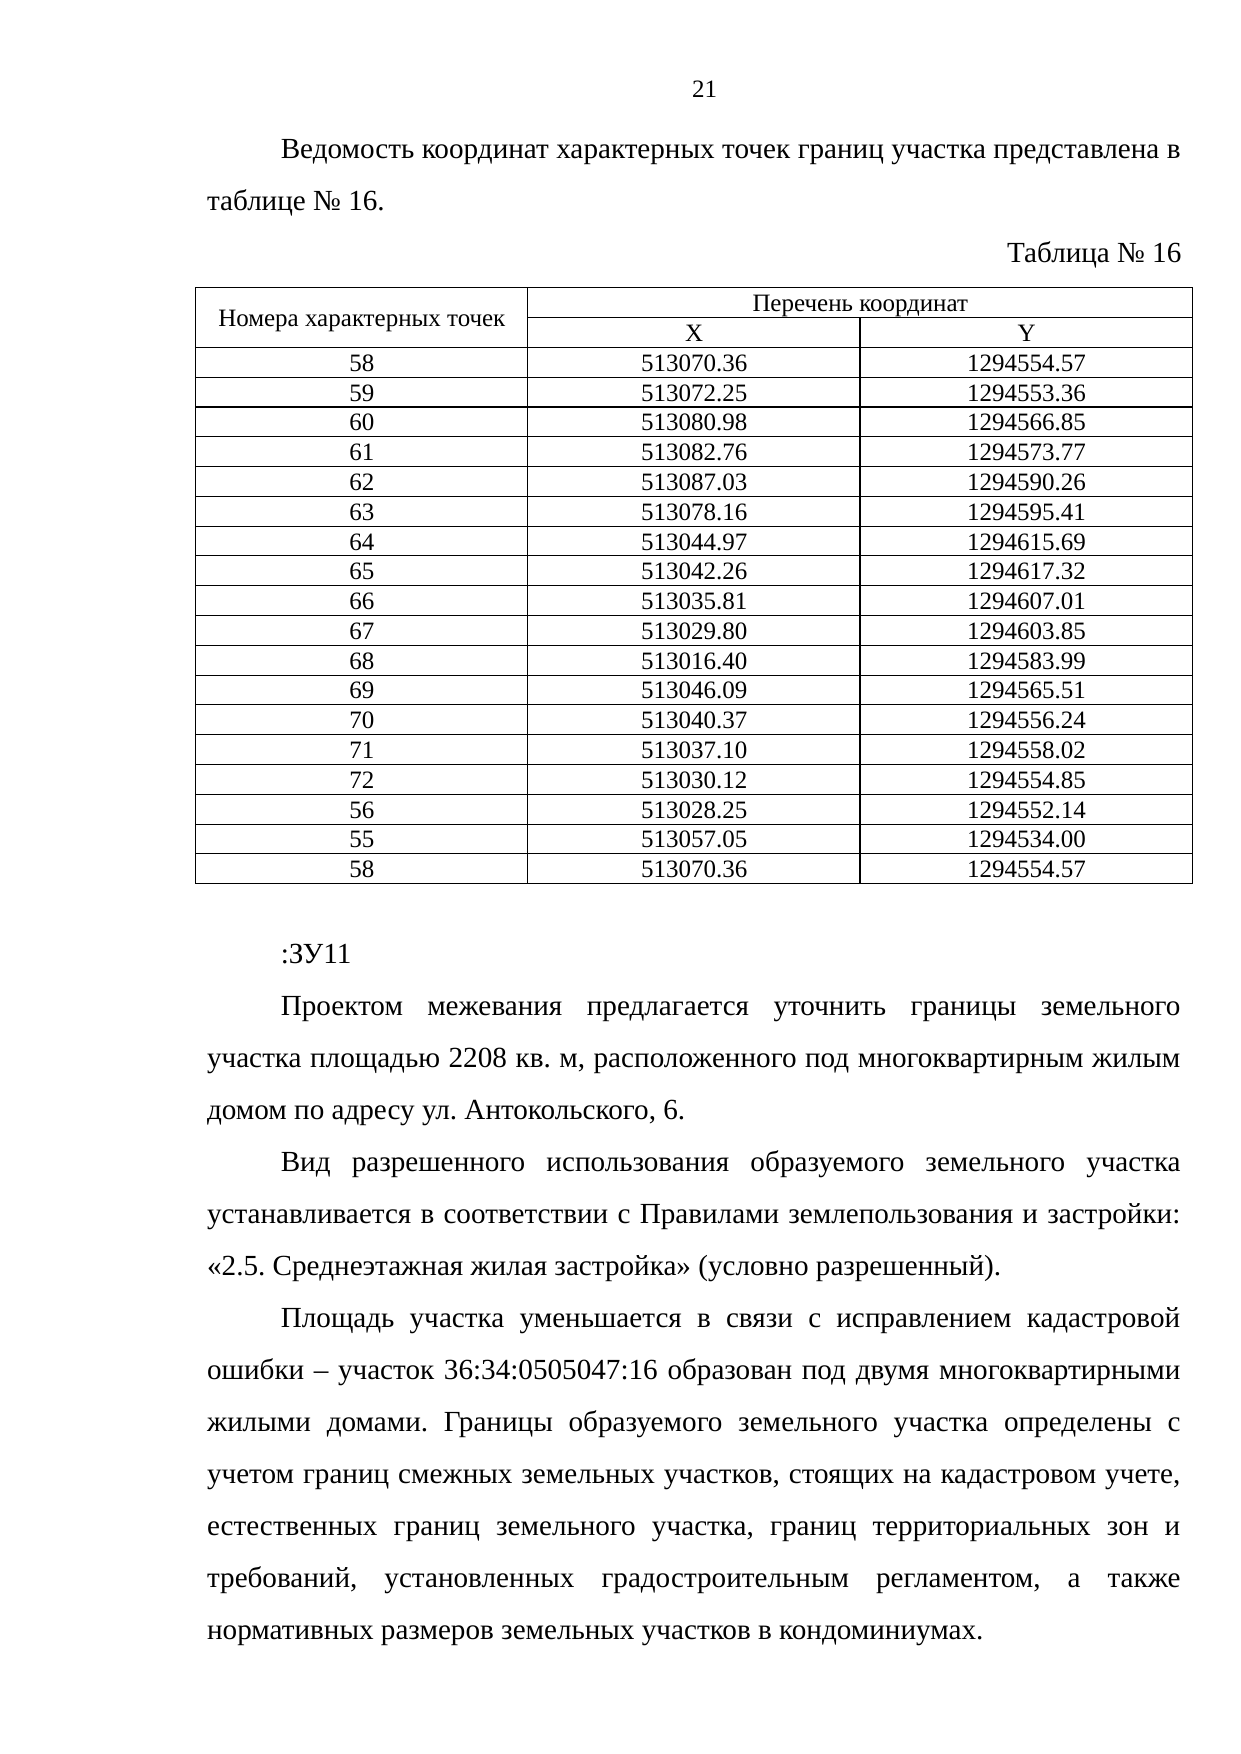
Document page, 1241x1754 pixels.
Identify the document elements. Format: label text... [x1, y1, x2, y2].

table_cell 513016.40 [528, 646, 859, 674]
table_cell 72 [196, 765, 527, 794]
table_cell 513087.03 [528, 467, 859, 496]
table_cell 513042.26 [528, 556, 859, 585]
table_cell 513078.16 [528, 497, 859, 526]
table_cell 68 [196, 646, 527, 674]
table_cell 1294556.24 [861, 705, 1192, 734]
table_cell 513070.36 [528, 348, 859, 377]
table_cell 62 [196, 467, 527, 496]
table_cell 513070.36 [528, 854, 859, 883]
table_cell 63 [196, 497, 527, 526]
table_cell 513029.80 [528, 616, 859, 645]
table_cell 56 [196, 795, 527, 823]
table_cell 70 [196, 705, 527, 734]
table_cell 1294595.41 [861, 497, 1192, 526]
table_cell 1294617.32 [861, 556, 1192, 585]
table_cell 513082.76 [528, 437, 859, 466]
table_cell 64 [196, 527, 527, 555]
table_header Номера характерных точек [196, 288, 527, 347]
table_cell 1294553.36 [861, 378, 1192, 406]
table_cell 60 [196, 408, 527, 436]
table_cell 1294565.51 [861, 676, 1192, 704]
table_cell 1294573.77 [861, 437, 1192, 466]
table_cell 1294566.85 [861, 408, 1192, 436]
table_cell 67 [196, 616, 527, 645]
table_cell 1294607.01 [861, 586, 1192, 615]
table_cell 66 [196, 586, 527, 615]
table_cell 1294552.14 [861, 795, 1192, 823]
table_cell 513037.10 [528, 735, 859, 764]
table_cell 61 [196, 437, 527, 466]
text Таблица № 16 [207, 235, 1181, 269]
text Вид разрешенного использования образуемого земельного участка устанавливается в соответствии с Правилами землепользования и застройки: «2.5. Среднеэтажная жилая застройка» (условно разрешенный). [207, 1144, 1181, 1282]
table_cell X [528, 318, 859, 347]
table_cell 69 [196, 676, 527, 704]
table_cell 1294534.00 [861, 825, 1192, 853]
table_cell 513044.97 [528, 527, 859, 555]
text :ЗУ11 [207, 936, 1181, 970]
table_cell 65 [196, 556, 527, 585]
table_cell 513035.81 [528, 586, 859, 615]
table_cell 513030.12 [528, 765, 859, 794]
table_cell 1294554.85 [861, 765, 1192, 794]
table_header Перечень координат [528, 288, 1192, 317]
table_cell 58 [196, 348, 527, 377]
text Площадь участка уменьшается в связи с исправлением кадастровой ошибки – участок 36:34:0505047:16 образован под двумя многоквартирными жилыми домами. Границы образуемого земельного участка определены с учетом границ смежных земельных участков, стоящих на кадастровом учете, естественных границ земельного участка, границ территориальных зон и требований, установленных градостроительным регламентом, а также нормативных размеров земельных участков в кондоминиумах. [207, 1300, 1181, 1645]
table_cell 1294615.69 [861, 527, 1192, 555]
table_cell 513046.09 [528, 676, 859, 704]
text Ведомость координат характерных точек границ участка представлена в таблице № 16. [207, 131, 1181, 217]
table_cell 1294554.57 [861, 348, 1192, 377]
table_cell 1294590.26 [861, 467, 1192, 496]
table_cell 1294583.99 [861, 646, 1192, 674]
table_cell 71 [196, 735, 527, 764]
table_cell 513057.05 [528, 825, 859, 853]
table_cell 513072.25 [528, 378, 859, 406]
table_cell 59 [196, 378, 527, 406]
table_cell 55 [196, 825, 527, 853]
text Проектом межевания предлагается уточнить границы земельного участка площадью 2208 кв. м, расположенного под многоквартирным жилым домом по адресу ул. Антокольского, 6. [207, 988, 1181, 1126]
table_cell 1294558.02 [861, 735, 1192, 764]
table_cell 1294603.85 [861, 616, 1192, 645]
table_cell Y [861, 318, 1192, 347]
table_cell 513080.98 [528, 408, 859, 436]
table_cell 513028.25 [528, 795, 859, 823]
table_cell 1294554.57 [861, 854, 1192, 883]
table_cell 513040.37 [528, 705, 859, 734]
table_cell 58 [196, 854, 527, 883]
